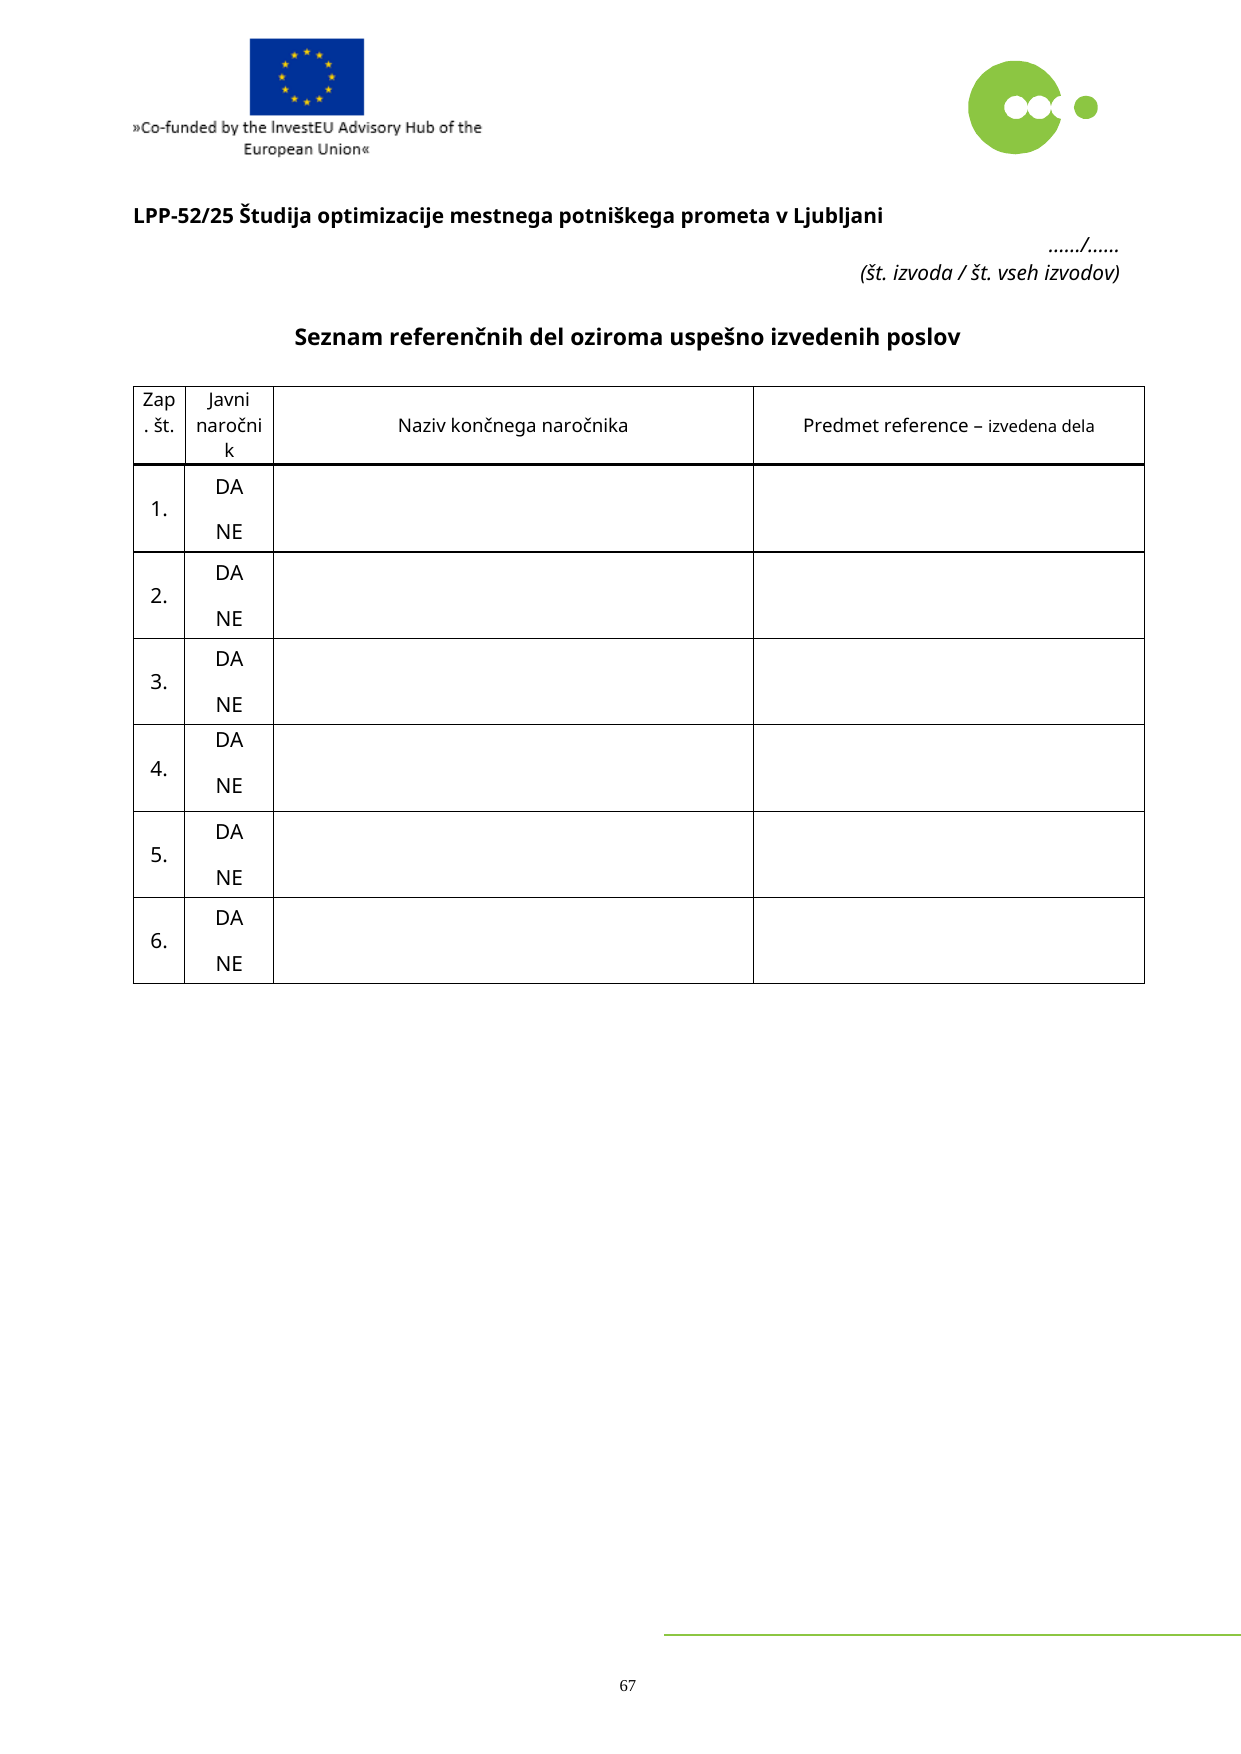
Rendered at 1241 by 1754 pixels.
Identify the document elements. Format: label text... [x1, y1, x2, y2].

text ……/…… [133, 230, 1122, 258]
table_header Naziv končnega naročnika [274, 387, 753, 463]
text Seznam referenčnih del oziroma uspešno izvedenih poslov [133, 287, 1122, 352]
table_cell 6. [134, 898, 184, 983]
text (št. izvoda / št. vseh izvodov) [133, 258, 1122, 287]
table_cell DA NE [185, 725, 273, 811]
table_cell [274, 553, 753, 638]
table_header Zap. št. [134, 387, 185, 463]
table_cell [754, 898, 1144, 983]
picture [132, 24, 485, 160]
table_cell [274, 466, 753, 551]
table_cell DA NE [185, 466, 273, 551]
table_cell [274, 639, 753, 724]
table_cell 5. [134, 812, 184, 897]
table_cell DA NE [185, 898, 273, 983]
table_cell [754, 553, 1144, 638]
table_header Javni naročnik [186, 387, 273, 463]
table_cell DA NE [185, 553, 273, 638]
text LPP-52/25 Študija optimizacije mestnega potniškega prometa v Ljubljani [133, 201, 1122, 230]
table_cell [274, 725, 753, 811]
table_cell 3. [134, 639, 184, 724]
table_cell 1. [134, 466, 184, 551]
table_cell [274, 812, 753, 897]
table_cell 4. [134, 725, 184, 811]
table_cell 2. [134, 553, 184, 638]
table_header Predmet reference – izvedena dela [754, 387, 1144, 463]
table_cell [274, 898, 753, 983]
table_cell [754, 812, 1144, 897]
table_cell [754, 466, 1144, 551]
table_cell [754, 639, 1144, 724]
table_cell DA NE [185, 639, 273, 724]
table_cell [754, 725, 1144, 811]
table_cell DA NE [185, 812, 273, 897]
